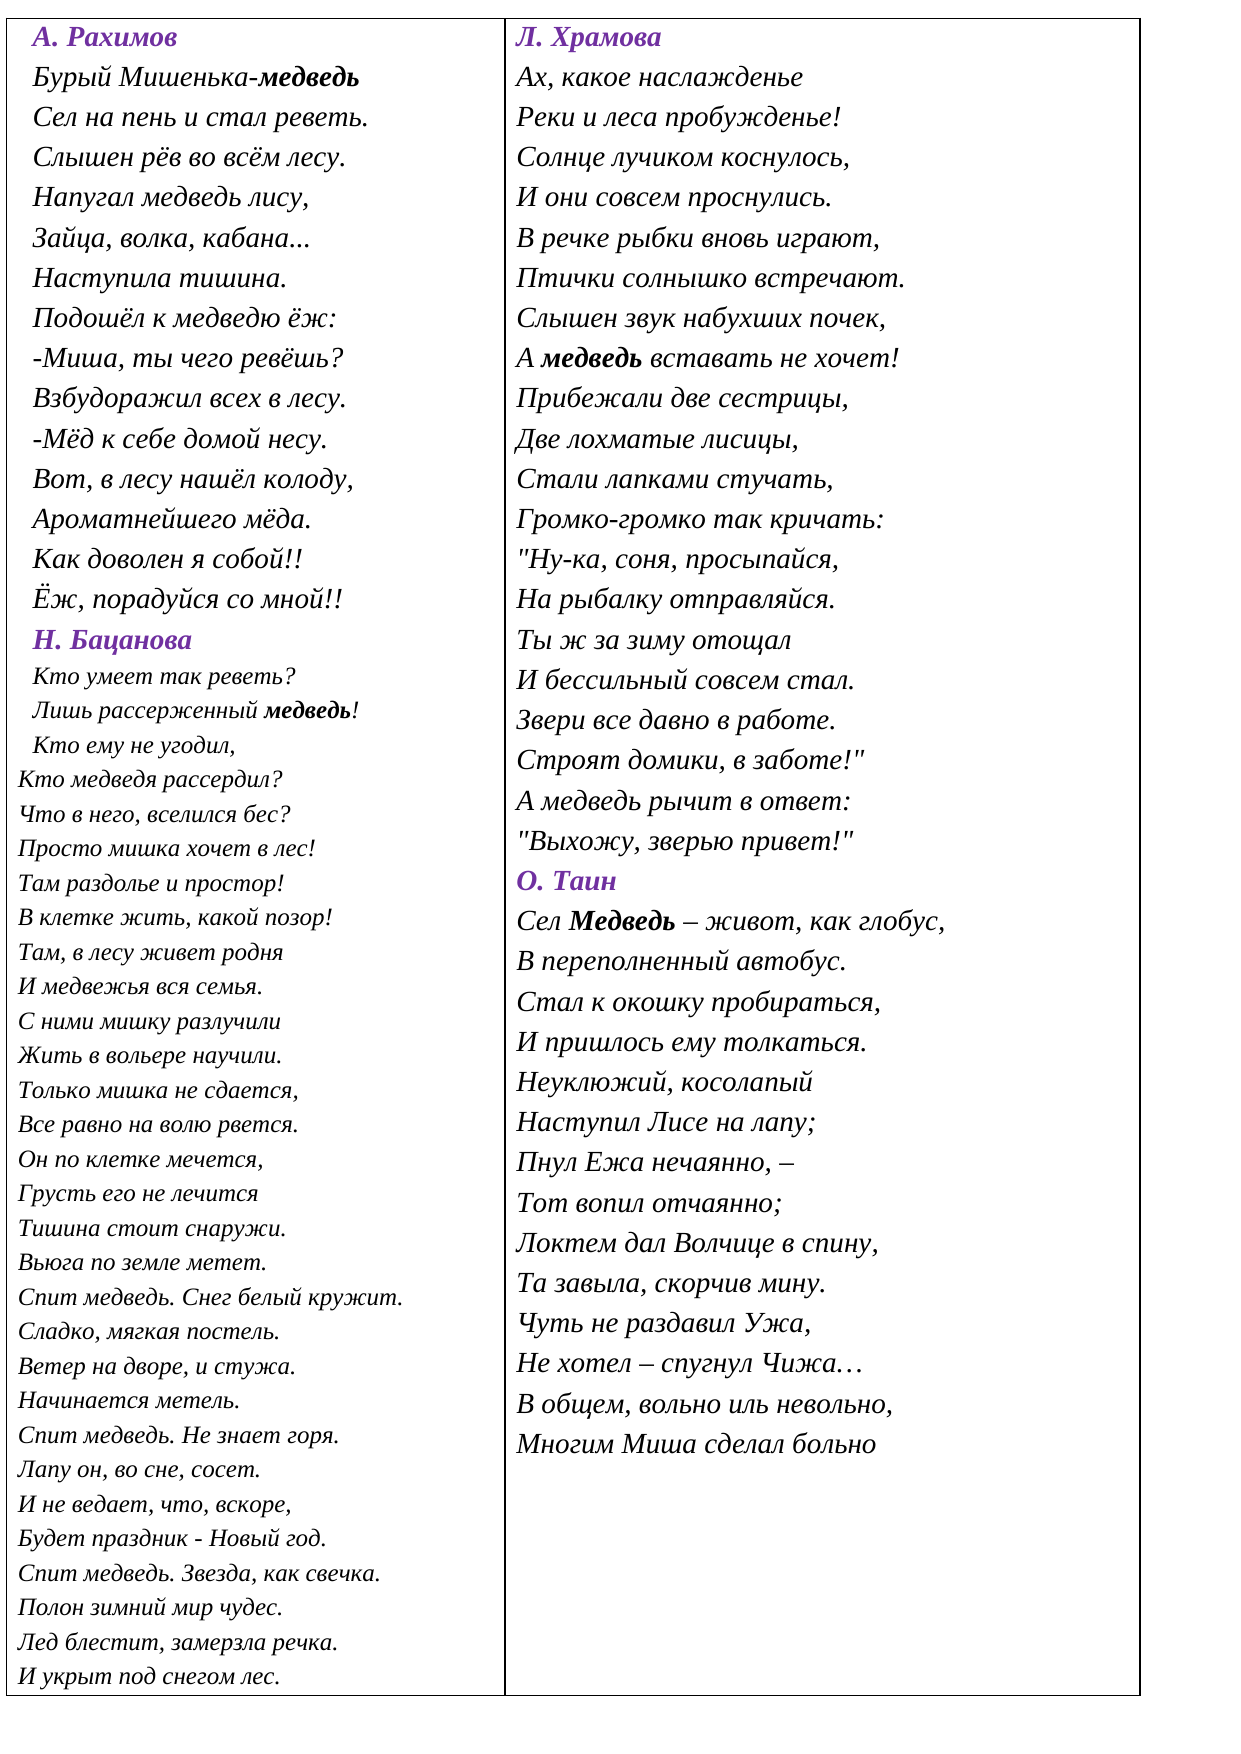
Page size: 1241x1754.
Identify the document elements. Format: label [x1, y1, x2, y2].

table_header [506, 19, 1139, 1694]
table_header [7, 19, 504, 1694]
